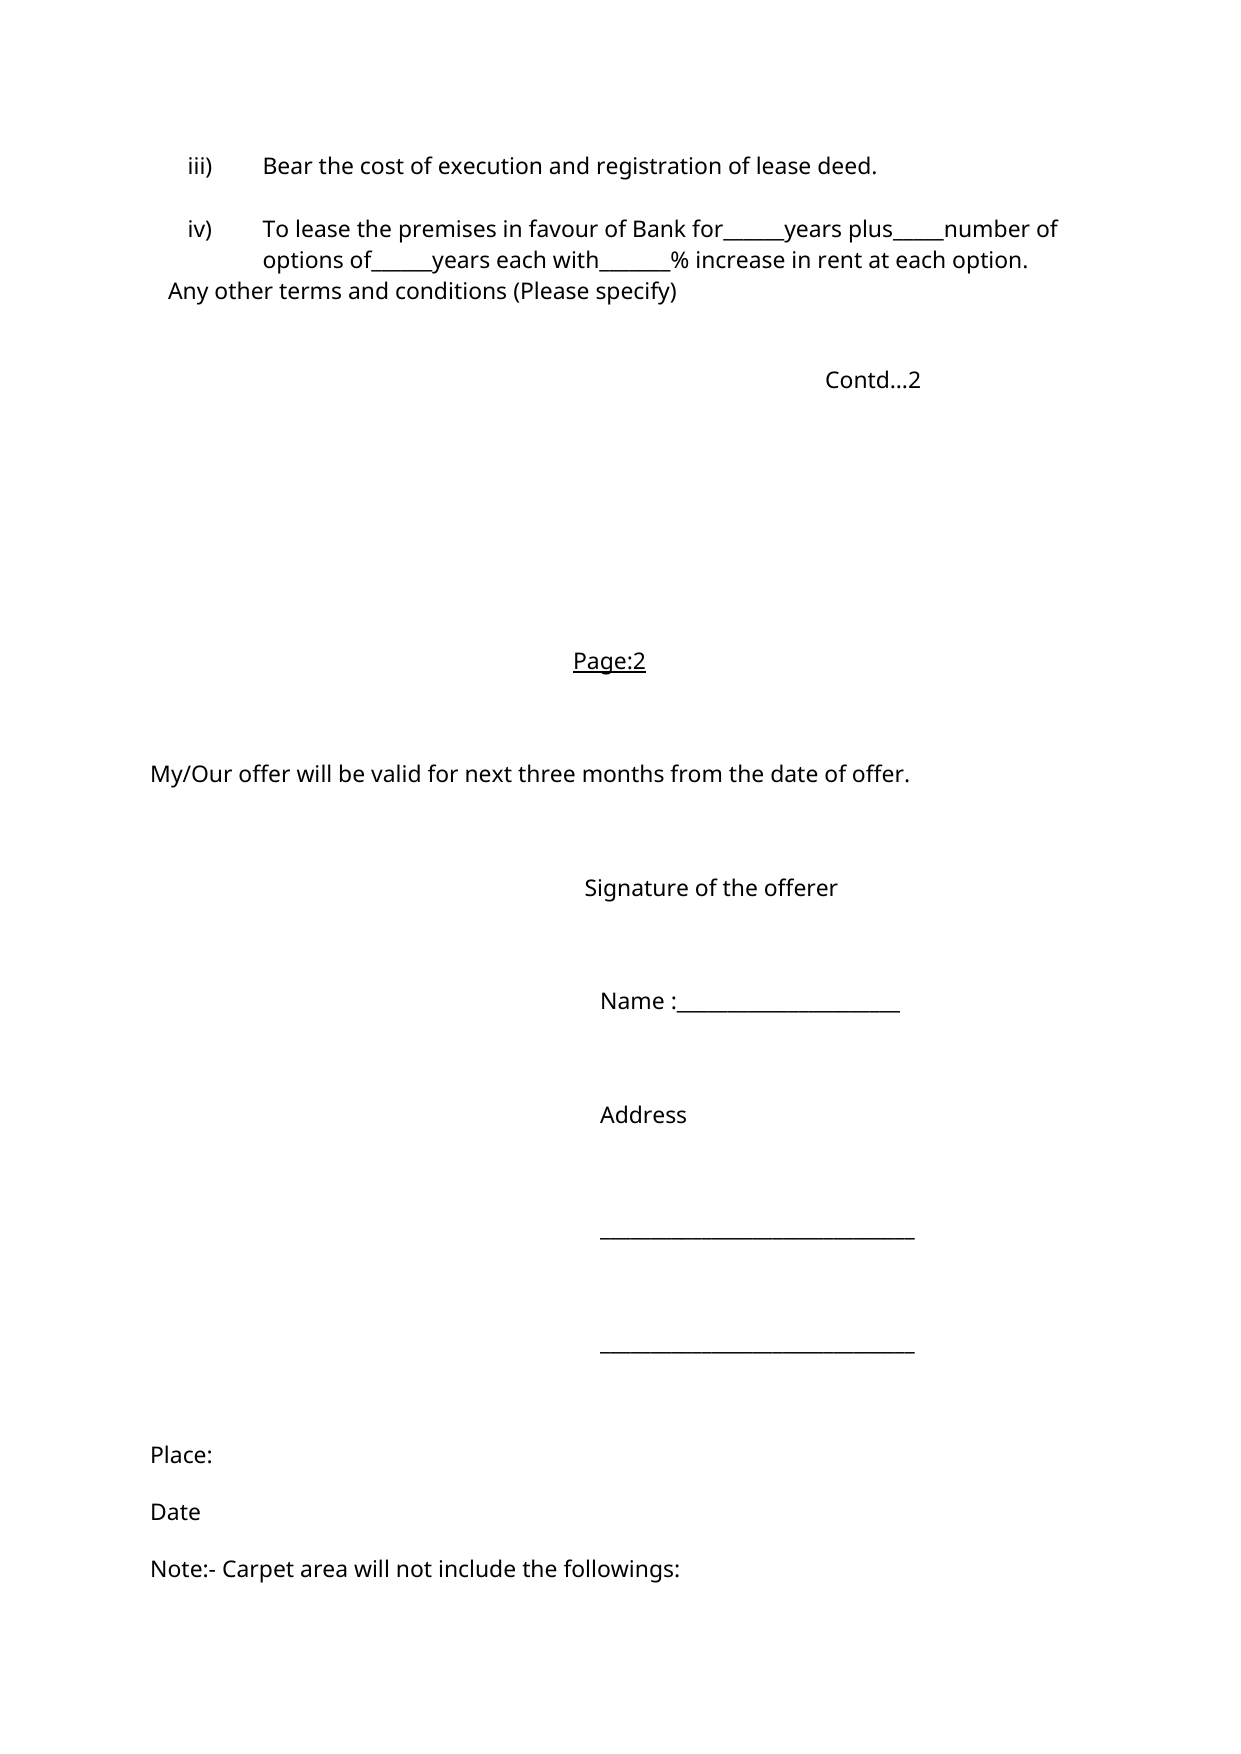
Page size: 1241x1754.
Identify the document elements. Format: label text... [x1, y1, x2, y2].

text My/Our offer will be valid for next three months from the date of offer. [150, 758, 1090, 789]
text Signature of the offerer [150, 872, 1090, 903]
text _______________________________ [600, 1212, 1090, 1243]
text Date [150, 1496, 1090, 1527]
text Page:2 [150, 644, 1090, 676]
text Address [600, 1099, 1090, 1130]
list To lease the premises in favour of Bank for______years plus_____number of options of______years each with_______% increase in rent at each option. [187, 212, 1090, 275]
text Name :______________________ [150, 985, 1090, 1016]
text Note:- Carpet area will not include the followings: [150, 1553, 1090, 1584]
text _______________________________ [150, 1326, 1090, 1357]
text Place: [150, 1439, 1090, 1471]
text Any other terms and conditions (Please specify) [150, 275, 1090, 306]
text Contd…2 [825, 332, 1090, 396]
list Bear the cost of execution and registration of lease deed. [187, 150, 1090, 181]
